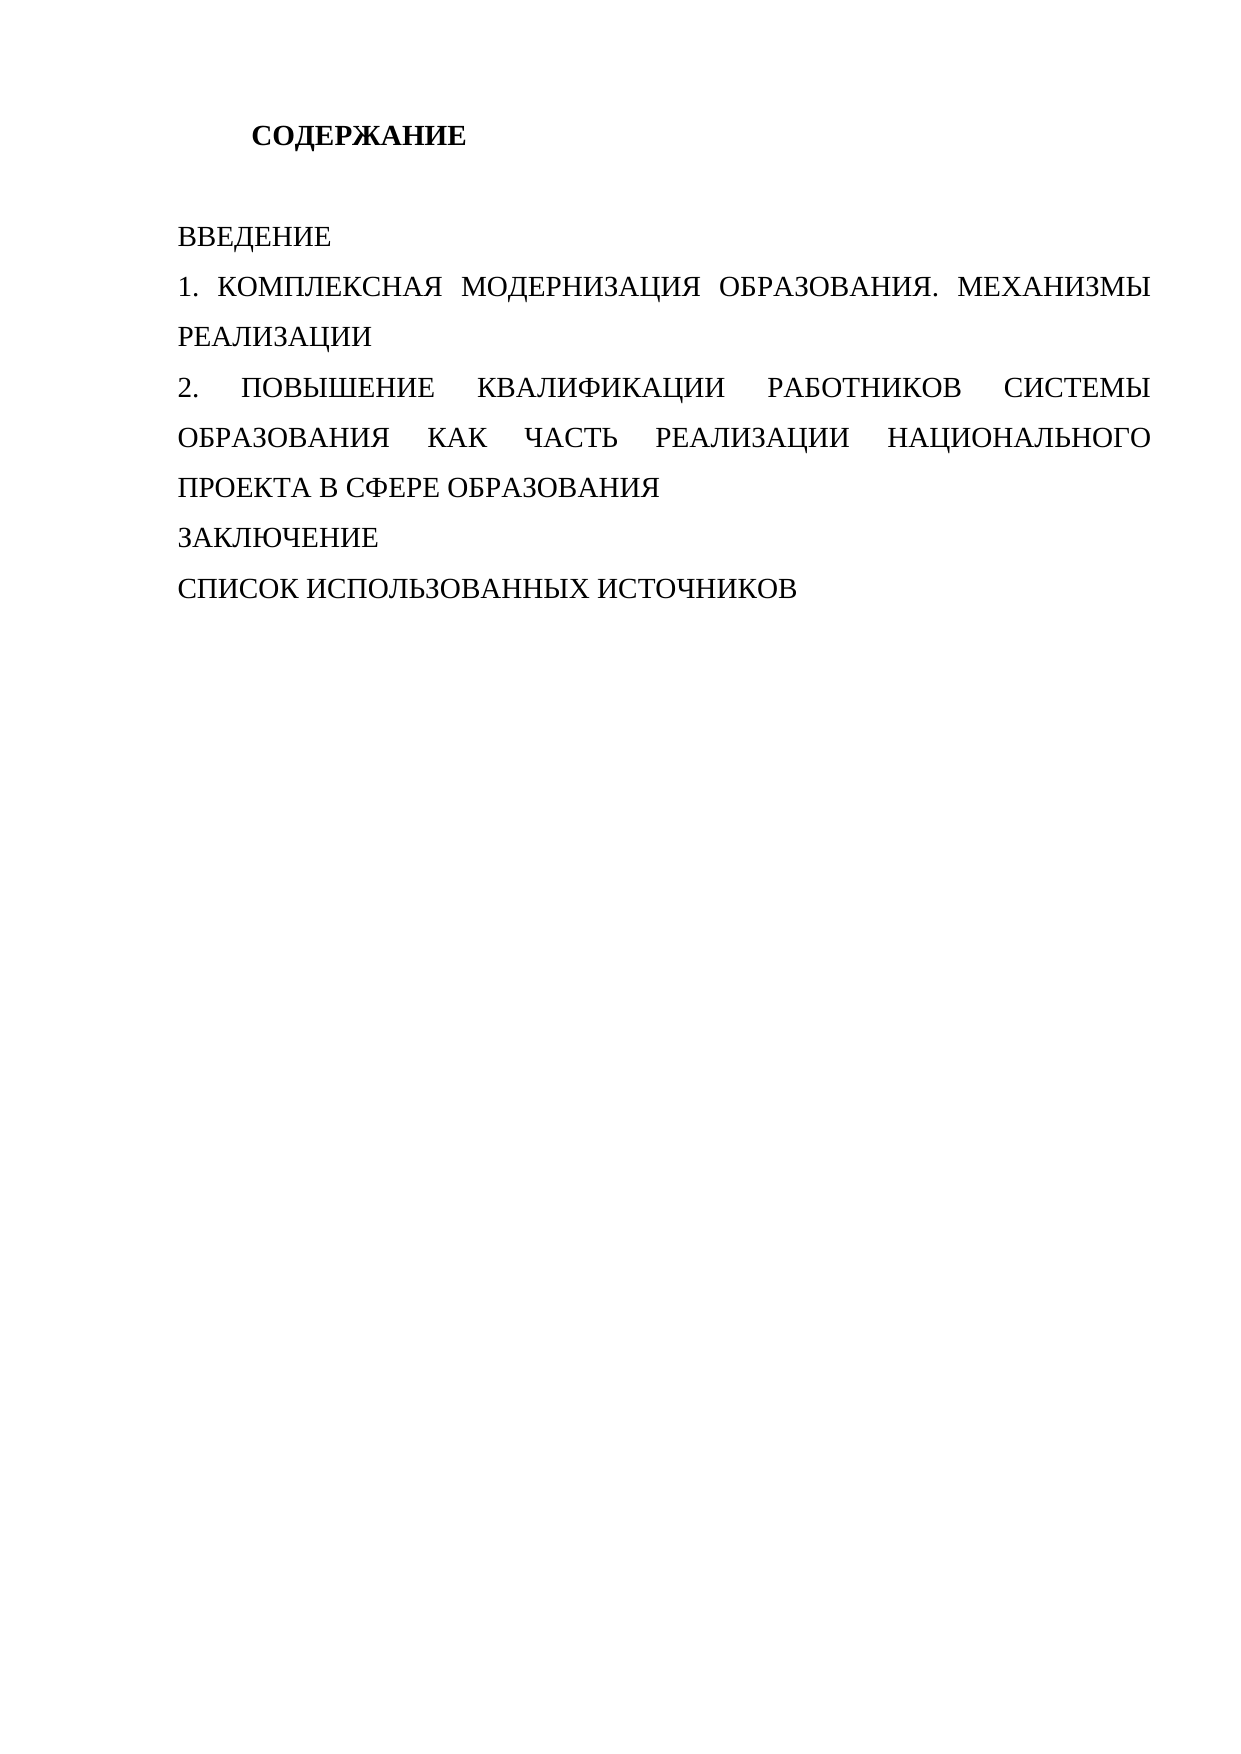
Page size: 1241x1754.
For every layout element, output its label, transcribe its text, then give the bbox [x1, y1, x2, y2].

text ЗАКЛЮЧЕНИЕ [177, 521, 1152, 554]
text ВВЕДЕНИЕ [177, 219, 1152, 252]
text 2. ПОВЫШЕНИЕ КВАЛИФИКАЦИИ РАБОТНИКОВ СИСТЕМЫ ОБРАЗОВАНИЯ КАК ЧАСТЬ РЕАЛИЗАЦИИ НАЦИОНАЛЬНОГО ПРОЕКТА В СФЕРЕ ОБРАЗОВАНИЯ [177, 370, 1152, 504]
text СОДЕРЖАНИЕ [177, 118, 1152, 152]
text СПИСОК ИСПОЛЬЗОВАННЫХ ИСТОЧНИКОВ [177, 571, 1152, 604]
text 1. КОМПЛЕКСНАЯ МОДЕРНИЗАЦИЯ ОБРАЗОВАНИЯ. МЕХАНИЗМЫ РЕАЛИЗАЦИИ [177, 269, 1152, 353]
